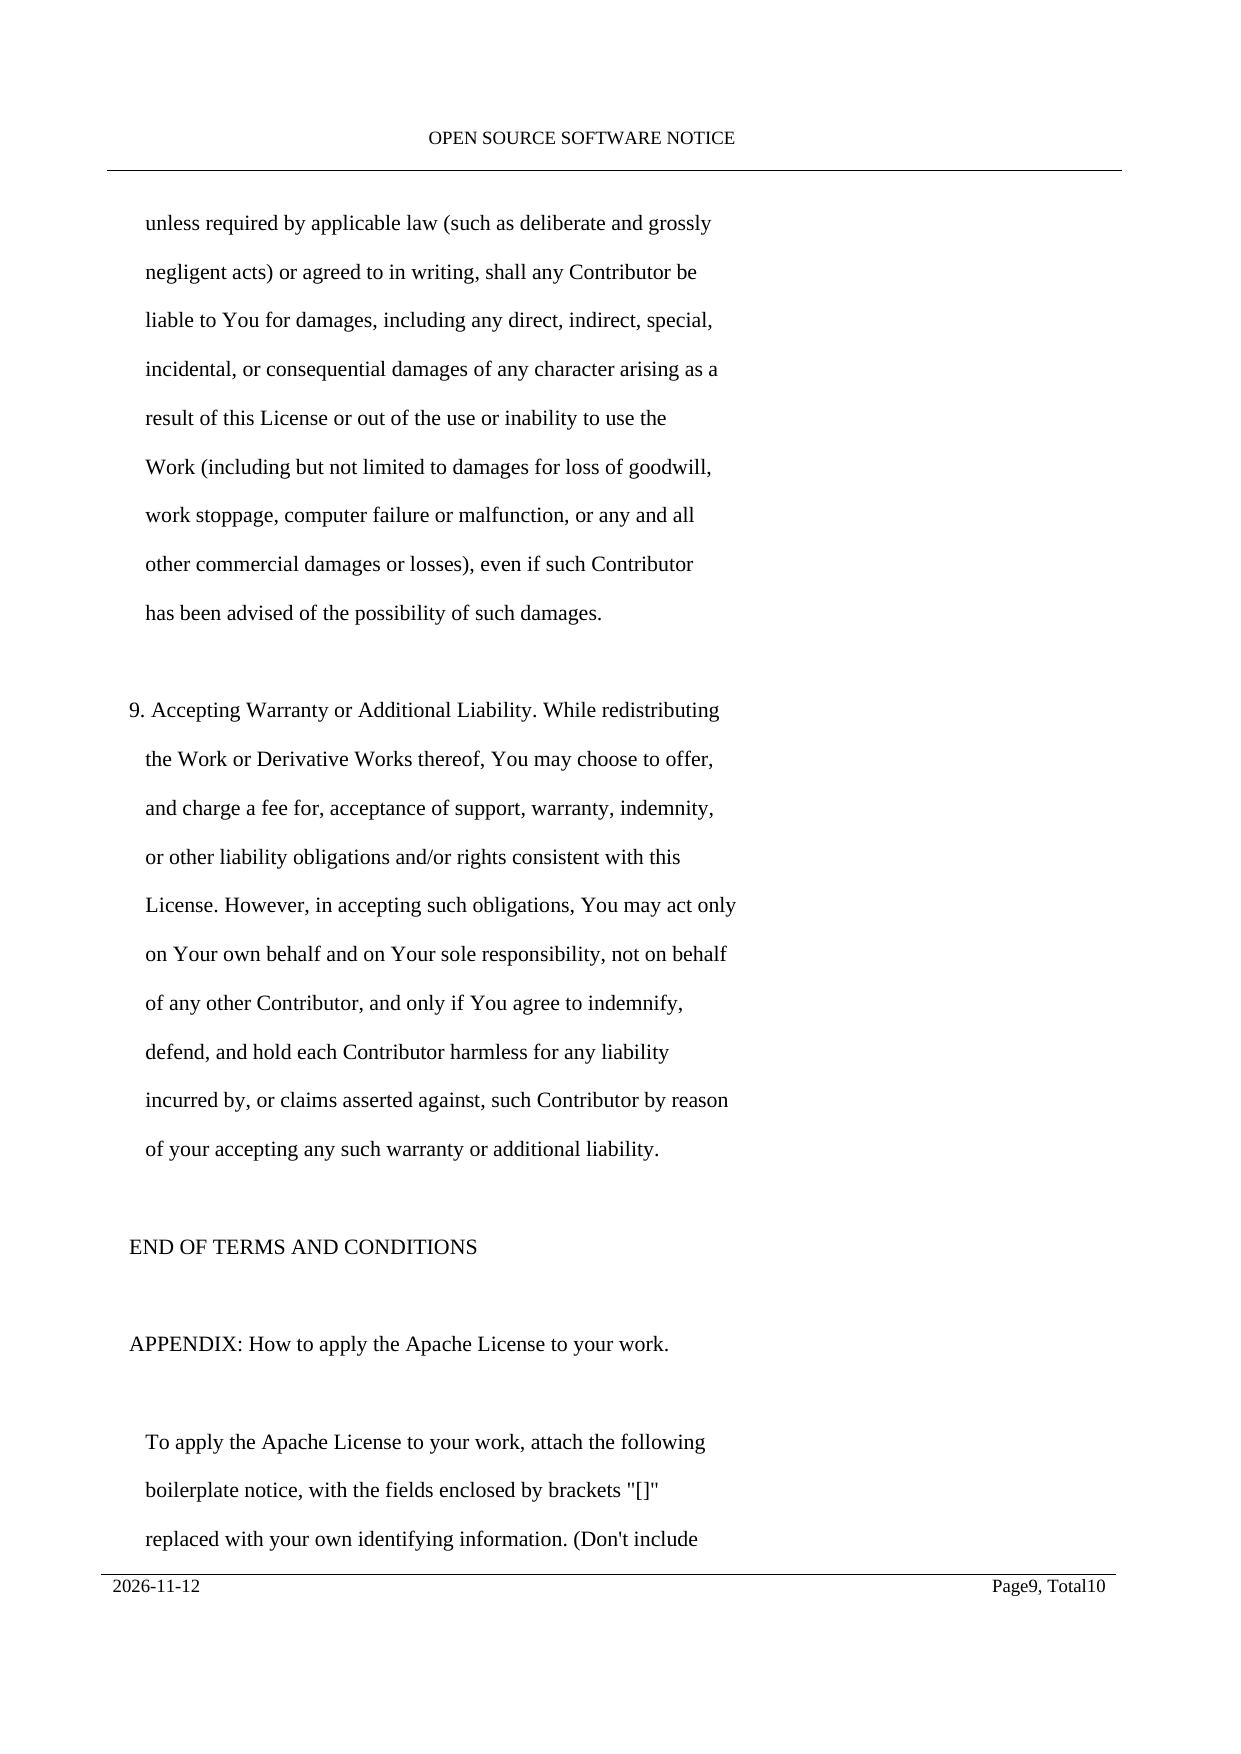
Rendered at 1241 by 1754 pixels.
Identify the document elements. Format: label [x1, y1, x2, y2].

text [112, 206, 1128, 1555]
